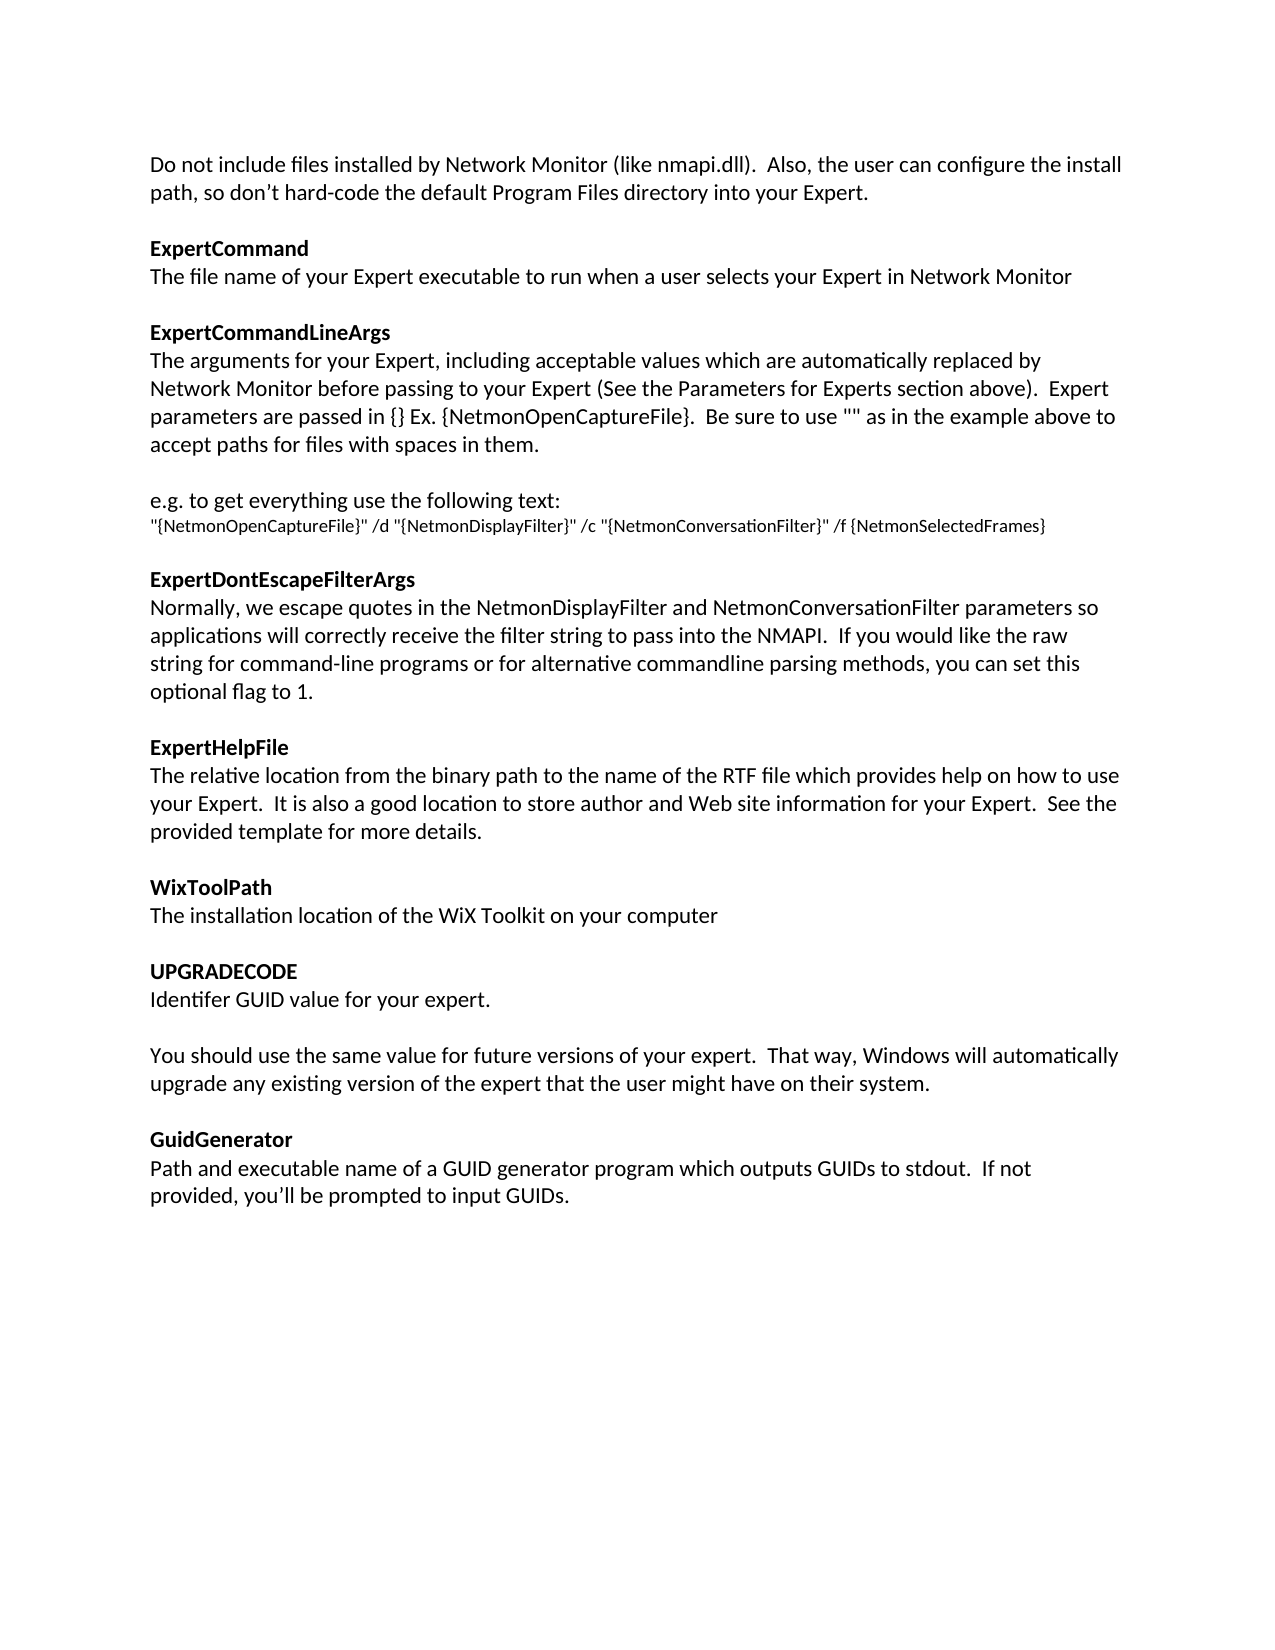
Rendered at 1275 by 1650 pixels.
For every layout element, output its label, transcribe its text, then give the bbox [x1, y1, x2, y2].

text You should use the same value for future versions of your expert. That way, Windows will automatically upgrade any existing version of the expert that the user might have on their system. [150, 1042, 1125, 1098]
text Do not include files installed by Network Monitor (like nmapi.dll). Also, the user can configure the install path, so don’t hard-code the default Program Files directory into your Expert. [150, 150, 1125, 206]
text Identifer GUID value for your expert. [150, 986, 1125, 1013]
text The installation location of the WiX Toolkit on your computer [150, 901, 1125, 929]
text ExpertHelpFile [150, 733, 1125, 761]
text e.g. to get everything use the following text: [150, 486, 1125, 514]
text Normally, we escape quotes in the NetmonDisplayFilter and NetmonConversationFilter parameters so applications will correctly receive the filter string to pass into the NMAPI. If you would like the raw string for command-line programs or for alternative commandline parsing methods, you can set this optional flag to 1. [150, 593, 1125, 705]
text ExpertDontEscapeFilterArgs [150, 565, 1125, 593]
text WixToolPath [150, 873, 1125, 901]
text ExpertCommandLineArgs [150, 318, 1125, 346]
text The relative location from the binary path to the name of the RTF file which provides help on how to use your Expert. It is also a good location to store author and Web site information for your Expert. See the provided template for more details. [150, 761, 1125, 845]
text "{NetmonOpenCaptureFile}" /d "{NetmonDisplayFilter}" /c "{NetmonConversationFilter}" /f {NetmonSelectedFrames} [150, 514, 1125, 537]
text GuidGenerator [150, 1126, 1125, 1154]
text ExpertCommand [150, 234, 1125, 262]
text Path and executable name of a GUID generator program which outputs GUIDs to stdout. If not provided, you’ll be prompted to input GUIDs. [150, 1154, 1125, 1210]
text The arguments for your Expert, including acceptable values which are automatically replaced by Network Monitor before passing to your Expert (See the Parameters for Experts section above). Expert parameters are passed in {} Ex. {NetmonOpenCaptureFile}. Be sure to use "" as in the example above to accept paths for files with spaces in them. [150, 346, 1125, 458]
text UPGRADECODE [150, 957, 1125, 986]
text The file name of your Expert executable to run when a user selects your Expert in Network Monitor [150, 262, 1125, 290]
